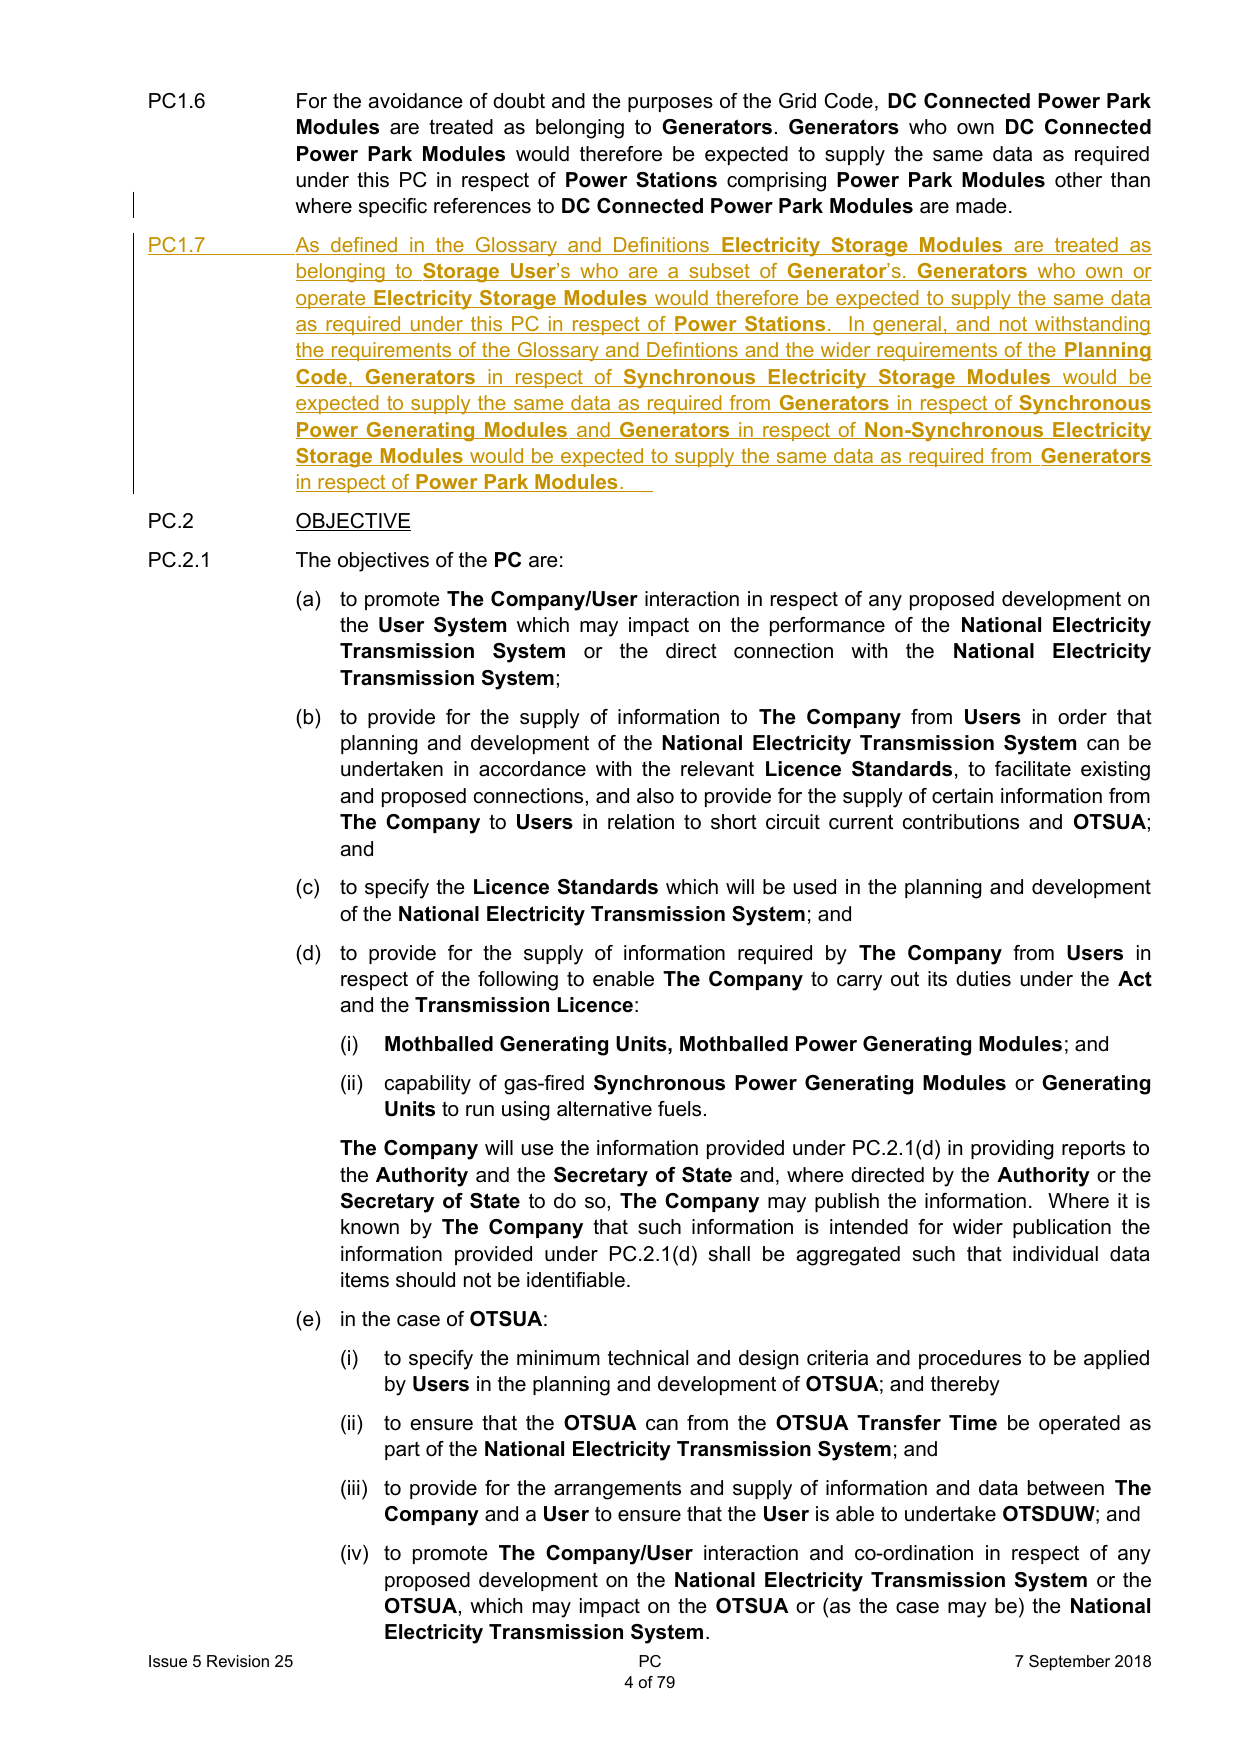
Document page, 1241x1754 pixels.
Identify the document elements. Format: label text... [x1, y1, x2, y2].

text PC.2 OBJECTIVE [148, 509, 1152, 533]
text (e) in the case of OTSUA: [295, 1307, 1152, 1331]
text (iv) to promote The Company/User interaction and co-ordination in respect of any proposed development on the National Electricity Transmission System or the OTSUA, which may impact on the OTSUA or (as the case may be) the National Electricity Transmission System. [340, 1541, 1152, 1644]
text (b) to provide for the supply of information to The Company from Users in order that planning and development of the National Electricity Transmission System can be undertaken in accordance with the relevant Licence Standards, to facilitate existing and proposed connections, and also to provide for the supply of certain information from The Company to Users in relation to short circuit current contributions and OTSUA; and [295, 704, 1152, 860]
text PC.2.1 The objectives of the PC are: [148, 548, 1152, 572]
text (ii) to ensure that the OTSUA can from the OTSUA Transfer Time be operated as part of the National Electricity Transmission System; and [340, 1411, 1152, 1461]
text PC1.6 For the avoidance of doubt and the purposes of the Grid Code, DC Connected Power Park Modules are treated as belonging to Generators. Generators who own DC Connected Power Park Modules would therefore be expected to supply the same data as required under this PC in respect of Power Stations comprising Power Park Modules other than where specific references to DC Connected Power Park Modules are made. [148, 89, 1152, 218]
text (a) to promote The Company/User interaction in respect of any proposed development on the User System which may impact on the performance of the National Electricity Transmission System or the direct connection with the National Electricity Transmission System; [295, 587, 1152, 690]
text The Company will use the information provided under PC.2.1(d) in providing reports to the Authority and the Secretary of State and, where directed by the Authority or the Secretary of State to do so, The Company may publish the information. Where it is known by The Company that such information is intended for wider publication the information provided under PC.2.1(d) shall be aggregated such that individual data items should not be identifiable. [295, 1136, 1152, 1292]
text (iii) to provide for the arrangements and supply of information and data between The Company and a User to ensure that the User is able to undertake OTSDUW; and [340, 1476, 1152, 1526]
text (i) to specify the minimum technical and design criteria and procedures to be applied by Users in the planning and development of OTSUA; and thereby [340, 1346, 1152, 1396]
text (i) Mothballed Generating Units, Mothballed Power Generating Modules; and [340, 1032, 1152, 1056]
text (c) to specify the Licence Standards which will be used in the planning and development of the National Electricity Transmission System; and [295, 875, 1152, 926]
text (d) to provide for the supply of information required by The Company from Users in respect of the following to enable The Company to carry out its duties under the Act and the Transmission Licence: [295, 940, 1152, 1017]
text (ii) capability of gas-fired Synchronous Power Generating Modules or Generating Units to run using alternative fuels. [340, 1071, 1152, 1121]
